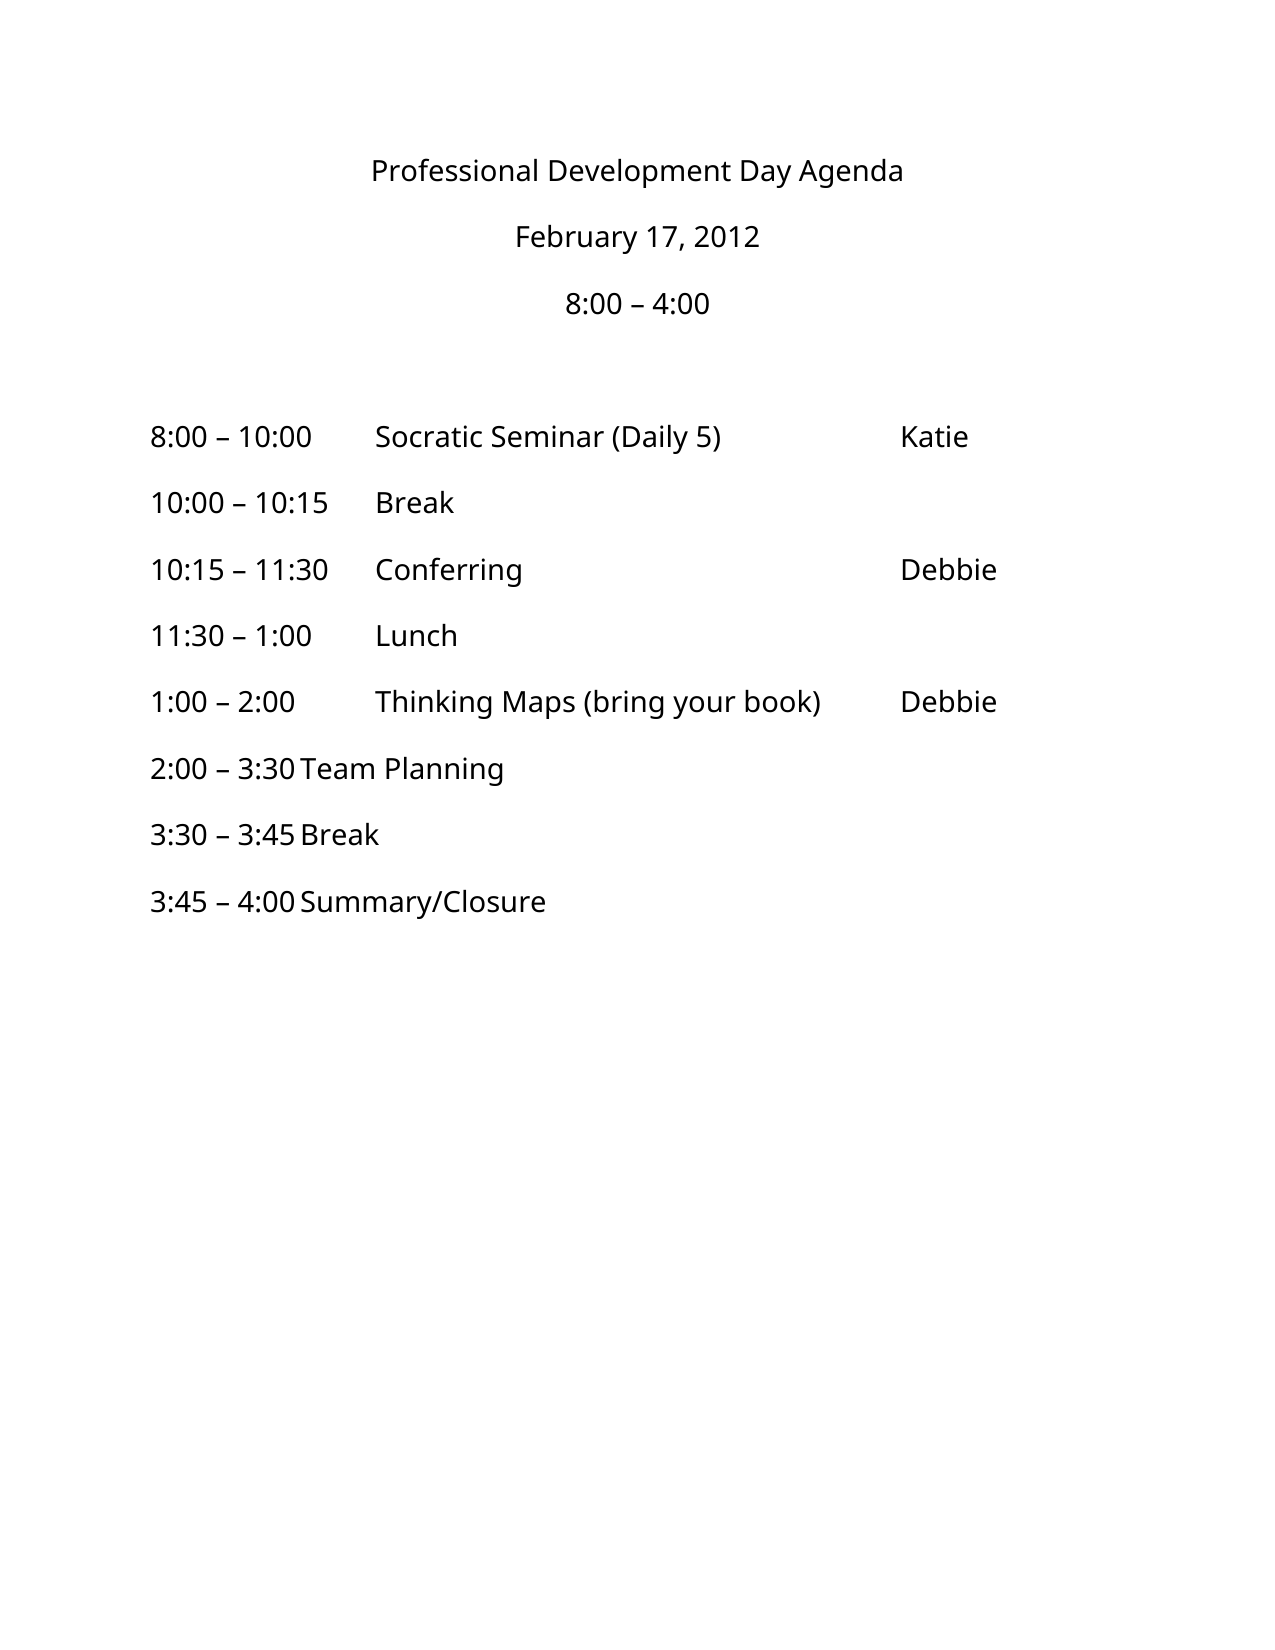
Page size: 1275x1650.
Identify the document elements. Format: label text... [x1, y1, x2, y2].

text Professional Development Day Agenda [150, 150, 1125, 190]
text 3:45 – 4:00 Summary/Closure [150, 881, 1125, 921]
text 10:00 – 10:15 Break [150, 482, 1125, 522]
text 11:30 – 1:00 Lunch [150, 615, 1125, 655]
text 3:30 – 3:45 Break [150, 814, 1125, 854]
text 10:15 – 11:30 Conferring Debbie [150, 549, 1125, 588]
text February 17, 2012 [150, 216, 1125, 256]
text 2:00 – 3:30 Team Planning [150, 748, 1125, 788]
text 1:00 – 2:00 Thinking Maps (bring your book) Debbie [150, 682, 1125, 721]
text 8:00 – 4:00 [150, 283, 1125, 323]
text 8:00 – 10:00 Socratic Seminar (Daily 5) Katie [150, 416, 1125, 456]
